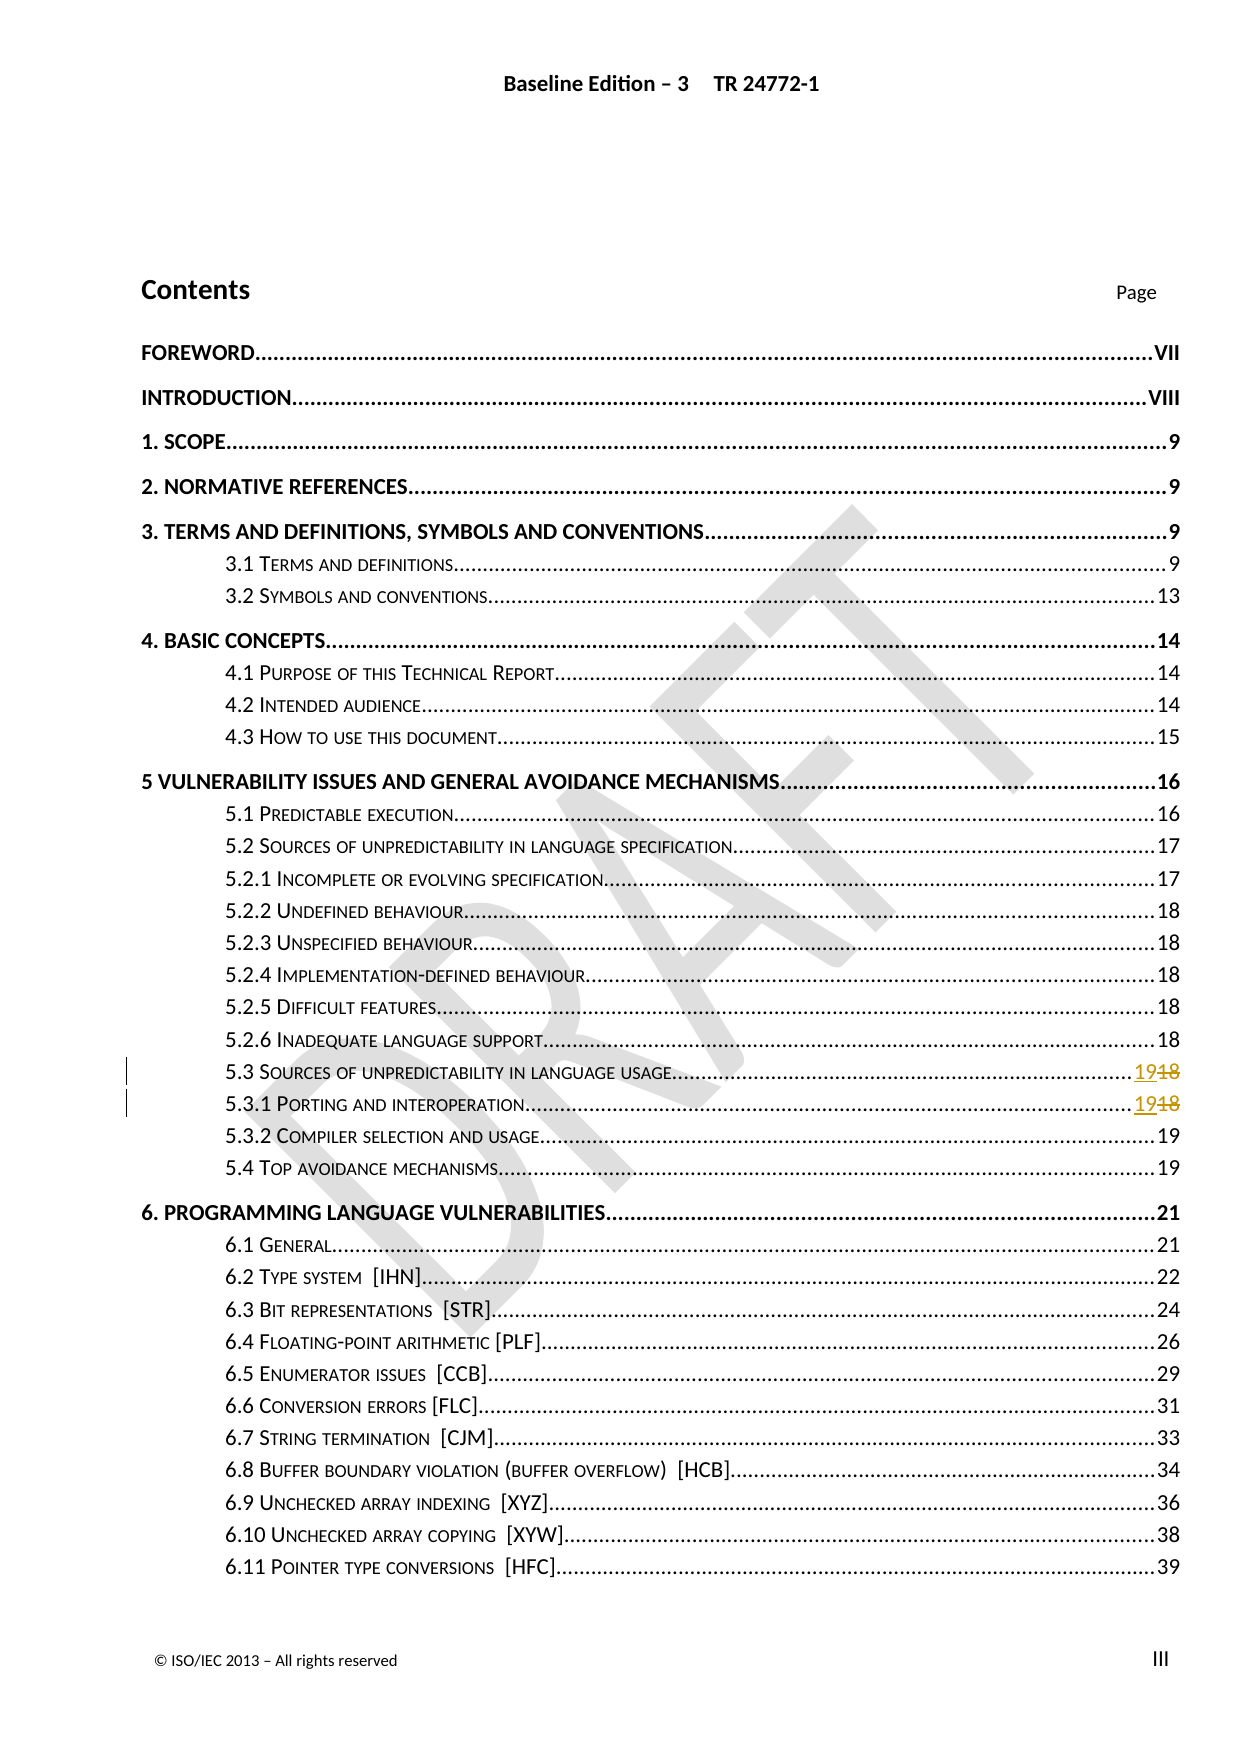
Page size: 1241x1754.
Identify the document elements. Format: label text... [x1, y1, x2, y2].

text 3. Terms and definitions, symbols and conventions 9 [141, 517, 1182, 545]
text 1. Scope 9 [141, 427, 1182, 456]
text 5.3.2 Compiler selection and usage 19 [225, 1121, 1182, 1149]
text 5.2.1 Incomplete or evolving specification 17 [225, 864, 1182, 892]
text 6.3 Bit representations [STR] 24 [225, 1295, 1182, 1323]
text 6. Programming language vulnerabilities 21 [141, 1198, 1182, 1226]
text 4. Basic concepts 14 [141, 626, 1182, 654]
text 5.2 Sources of unpredictability in language specification 17 [225, 832, 1182, 859]
text 6.1 General 21 [225, 1230, 1182, 1258]
text 4.3 How to use this document 15 [225, 722, 1182, 751]
text 6.11 Pointer type conversions [HFC] 39 [225, 1552, 1182, 1580]
text 6.10 Unchecked array copying [XYW] 38 [225, 1520, 1182, 1548]
text 6.4 Floating-point arithmetic [PLF] 26 [225, 1327, 1182, 1355]
text 3.2 Symbols and conventions 13 [225, 581, 1182, 609]
text Contents Page [141, 273, 1182, 306]
text 4.2 Intended audience 14 [225, 690, 1182, 718]
text Introduction viii [141, 383, 1182, 411]
text 2. Normative references 9 [141, 472, 1182, 500]
text 5.4 Top avoidance mechanisms 19 [225, 1153, 1182, 1181]
text 6.5 Enumerator issues [CCB] 29 [225, 1359, 1182, 1387]
text 3.1 Terms and definitions 9 [225, 549, 1182, 577]
text 6.8 Buffer boundary violation (buffer overflow) [HCB] 34 [225, 1456, 1182, 1484]
text 6.9 Unchecked array indexing [XYZ] 36 [225, 1488, 1182, 1516]
text 5.2.4 Implementation-defined behaviour 18 [225, 960, 1182, 988]
text 5.2.2 Undefined behaviour 18 [225, 896, 1182, 924]
text 5.3.1 Porting and interoperation [225, 1089, 1182, 1117]
text 5.2.3 Unspecified behaviour 18 [225, 928, 1182, 956]
text 5.1 Predictable execution 16 [225, 799, 1182, 827]
text 4.1 Purpose of this Technical Report 14 [225, 658, 1182, 686]
text 6.2 Type system [IHN] 22 [225, 1262, 1182, 1291]
text Foreword vii [141, 338, 1182, 366]
text 5.3 Sources of unpredictability in language usage [225, 1057, 1182, 1085]
text 6.6 Conversion errors [FLC] 31 [225, 1391, 1182, 1419]
text 5 Vulnerability issues and general avoidance mechanisms 16 [141, 767, 1182, 795]
text 5.2.5 Difficult features 18 [225, 992, 1182, 1021]
text 6.7 String termination [CJM] 33 [225, 1423, 1182, 1451]
text 5.2.6 Inadequate language support 18 [225, 1025, 1182, 1053]
